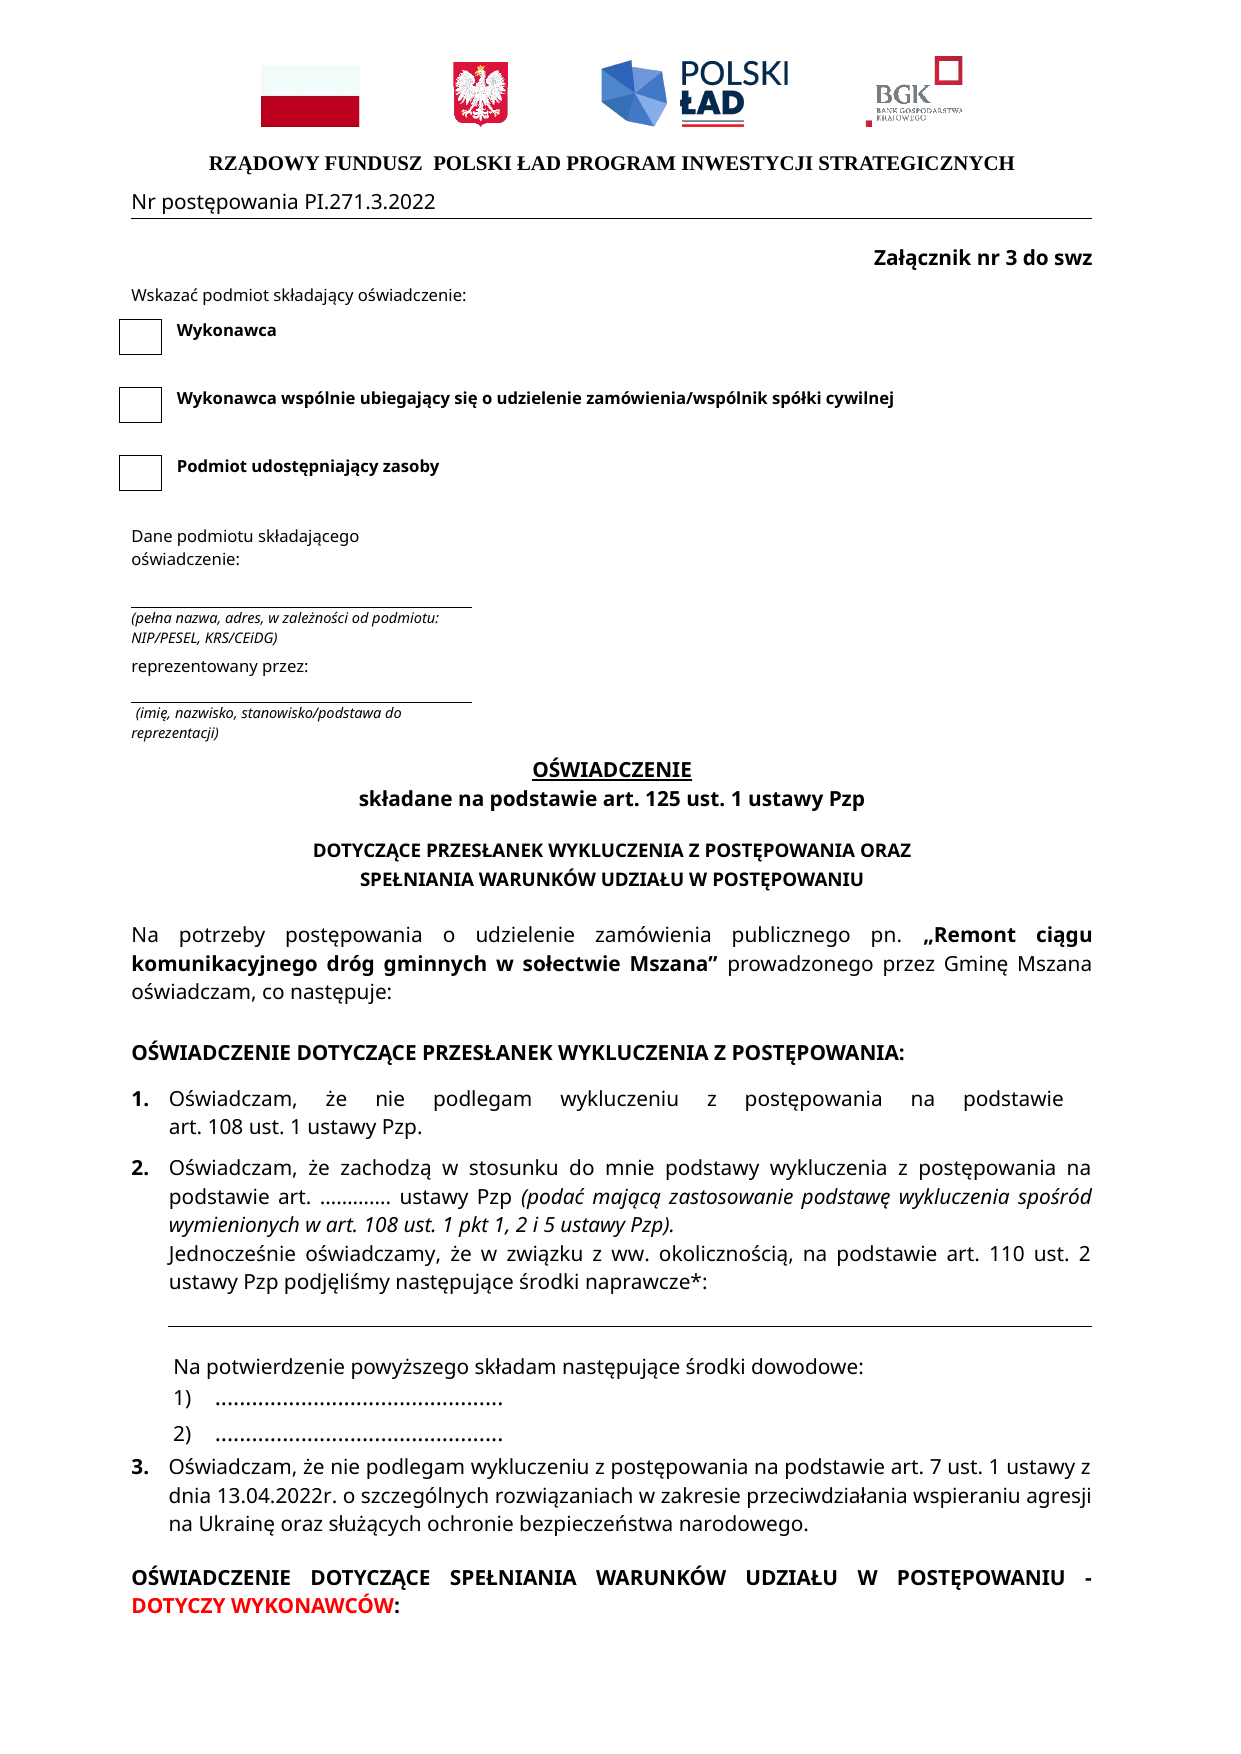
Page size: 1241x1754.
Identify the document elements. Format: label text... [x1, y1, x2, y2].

text Na potrzeby postępowania o udzielenie zamówienia publicznego pn. „Remont ciągu komunikacyjnego dróg gminnych w sołectwie Mszana” prowadzonego przez Gminę Mszana oświadczam, co następuje: [131, 921, 1092, 1006]
text (imię, nazwisko, stanowisko/podstawa do reprezentacji) [131, 703, 472, 743]
picture [261, 65, 360, 127]
text OŚWIADCZENIE [131, 755, 1092, 784]
text Wykonawca wspólnie ubiegający się o udzielenie zamówienia/wspólnik spółki cywilnej [162, 387, 1092, 410]
text DOTYCZĄCE PRZESŁANEK WYKLUCZENIA Z POSTĘPOWANIA ORAZ [131, 837, 1092, 863]
list Oświadczam, że zachodzą w stosunku do mnie podstawy wykluczenia z postępowania na podstawie art. …………. ustawy Pzp (podać mającą zastosowanie podstawę wykluczenia spośród wymienionych w art. 108 ust. 1 pkt 1, 2 i 5 ustawy Pzp). [131, 1153, 1092, 1239]
list ............................................... [173, 1417, 1092, 1448]
list Jednocześnie oświadczamy, że w związku z ww. okolicznością, na podstawie art. 110 ust. 2 ustawy Pzp podjęliśmy następujące środki naprawcze*: [169, 1239, 1092, 1296]
text Wskazać podmiot składający oświadczenie: [131, 284, 1092, 306]
text Wykonawca [162, 319, 1092, 342]
table_header [120, 456, 161, 490]
list ............................................... [173, 1381, 1092, 1412]
text OŚWIADCZENIE DOTYCZĄCE SPEŁNIANIA WARUNKÓW UDZIAŁU W POSTĘPOWANIU - DOTYCZY WYKONAWCÓW: [131, 1563, 1092, 1620]
text SPEŁNIANIA WARUNKÓW UDZIAŁU W POSTĘPOWANIU [131, 866, 1092, 892]
text Podmiot udostępniający zasoby [162, 455, 1092, 478]
text OŚWIADCZENIE DOTYCZĄCE PRZESŁANEK WYKLUCZENIA Z POSTĘPOWANIA: [131, 1038, 1092, 1067]
picture [865, 56, 963, 127]
list Oświadczam, że nie podlegam wykluczeniu z postępowania na podstawie art. 7 ust. 1 ustawy z dnia 13.04.2022r. o szczególnych rozwiązaniach w zakresie przeciwdziałania wspieraniu agresji na Ukrainę oraz służących ochronie bezpieczeństwa narodowego. [131, 1452, 1092, 1538]
table_header [120, 320, 161, 353]
text Na potwierdzenie powyższego składam następujące środki dowodowe: [173, 1352, 1092, 1381]
text reprezentowany przez: [131, 654, 1092, 677]
text (pełna nazwa, adres, w zależności od podmiotu: NIP/PESEL, KRS/CEiDG) [131, 608, 472, 648]
text Załącznik nr 3 do swz [131, 243, 1092, 271]
table_header [120, 388, 161, 422]
list Oświadczam, że nie podlegam wykluczeniu z postępowania na podstawie art. 108 ust. 1 ustawy Pzp. [131, 1084, 1092, 1141]
picture [601, 60, 788, 127]
text składane na podstawie art. 125 ust. 1 ustawy Pzp [131, 784, 1092, 812]
text Dane podmiotu składającego oświadczenie: [131, 524, 472, 570]
picture [453, 62, 508, 127]
